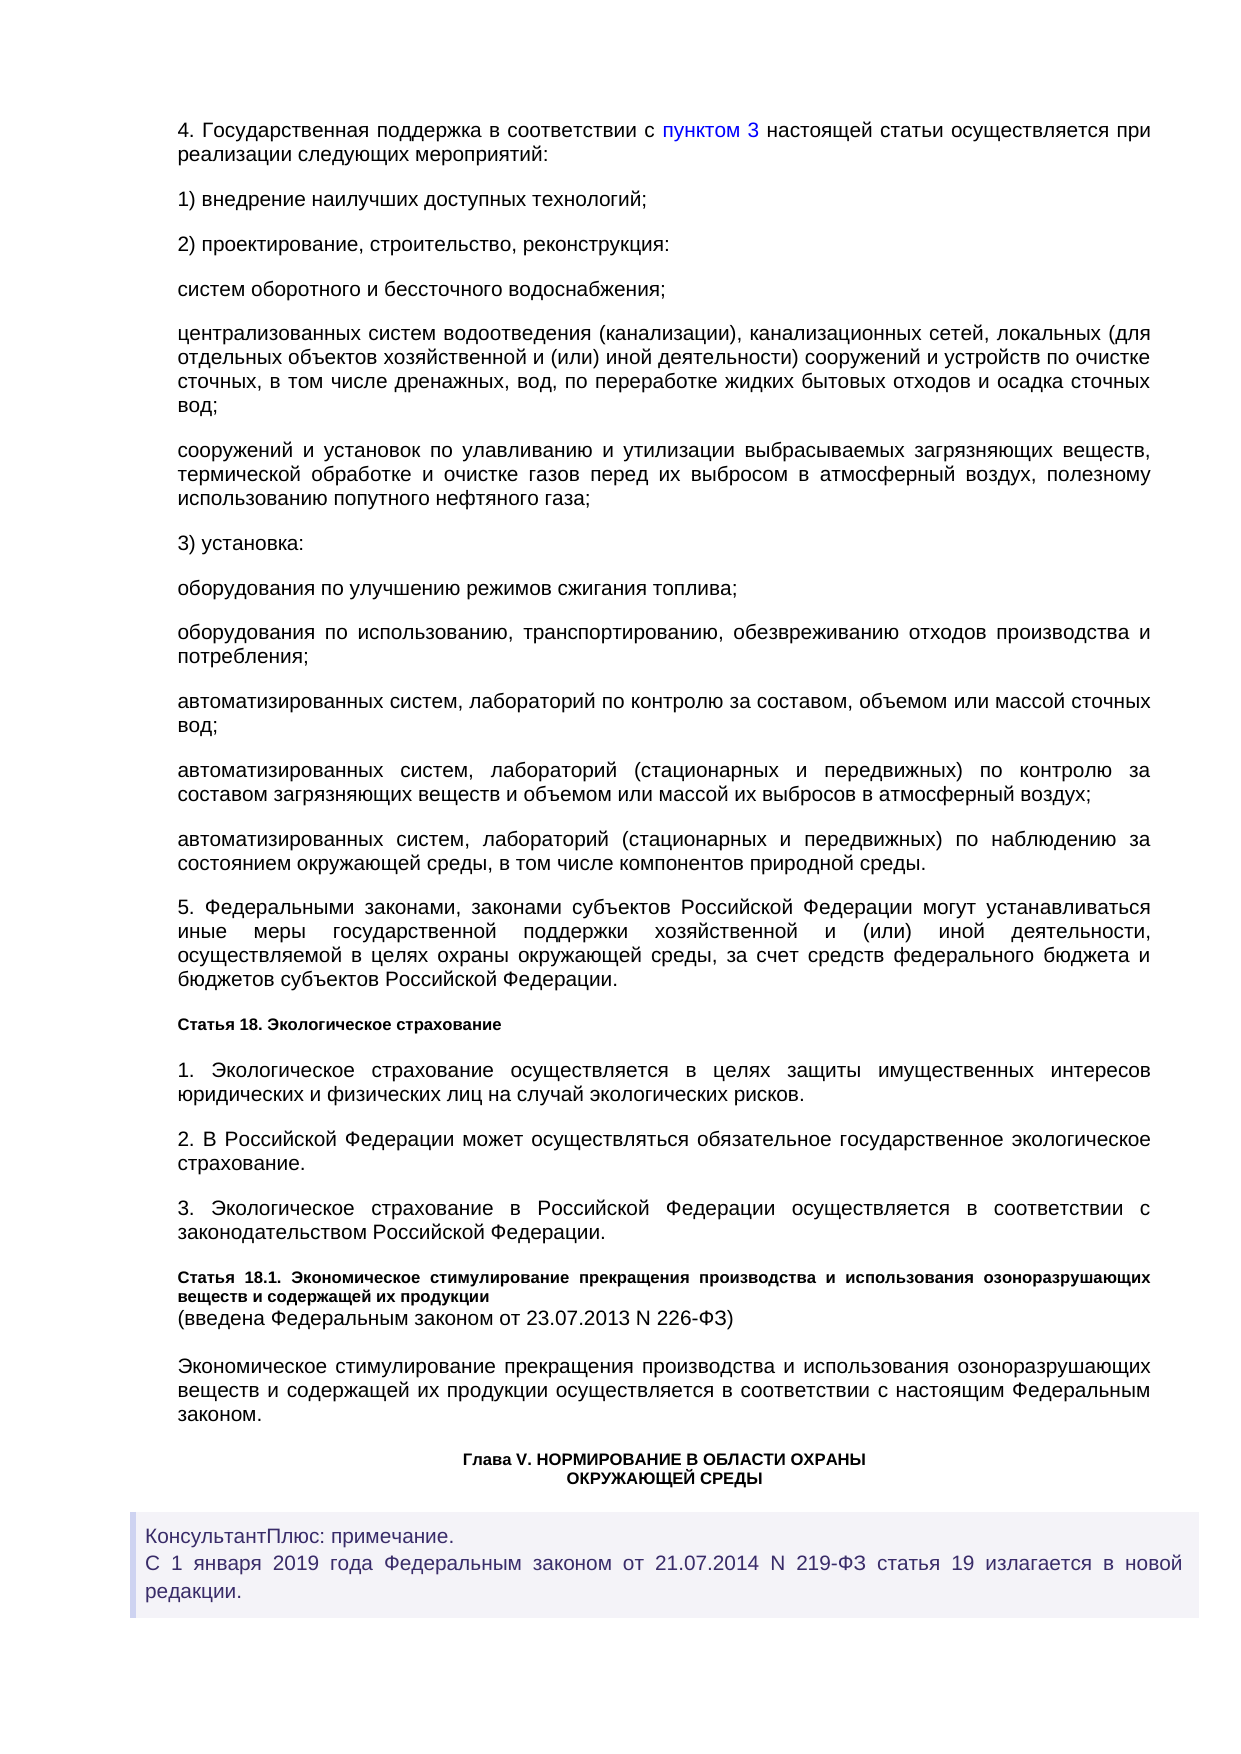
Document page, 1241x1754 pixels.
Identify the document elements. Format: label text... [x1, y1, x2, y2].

table_header КонсультантПлюс: примечание. С 1 января 2019 года Федеральным законом от 21.07.2014 N 219-ФЗ статья 19 излагается в новой редакции. [136, 1512, 1193, 1618]
text оборудования по использованию, транспортированию, обезвреживанию отходов производства и потребления; [177, 620, 1152, 668]
text автоматизированных систем, лабораторий (стационарных и передвижных) по контролю за составом загрязняющих веществ и объемом или массой их выбросов в атмосферный воздух; [177, 758, 1152, 806]
text ОКРУЖАЮЩЕЙ СРЕДЫ [177, 1469, 1152, 1488]
text Статья 18.1. Экономическое стимулирование прекращения производства и использования озоноразрушающих веществ и содержащей их продукции [177, 1267, 1152, 1306]
text сооружений и установок по улавливанию и утилизации выбрасываемых загрязняющих веществ, термической обработке и очистке газов перед их выбросом в атмосферный воздух, полезному использованию попутного нефтяного газа; [177, 438, 1152, 510]
text 2. В Российской Федерации может осуществляться обязательное государственное экологическое страхование. [177, 1127, 1152, 1175]
text 1) внедрение наилучших доступных технологий; [177, 187, 1152, 211]
text 3. Экологическое страхование в Российской Федерации осуществляется в соответствии с законодательством Российской Федерации. [177, 1196, 1152, 1243]
text автоматизированных систем, лабораторий (стационарных и передвижных) по наблюдению за состоянием окружающей среды, в том числе компонентов природной среды. [177, 826, 1152, 874]
text Статья 18. Экологическое страхование [177, 1015, 1152, 1034]
text Глава V. НОРМИРОВАНИЕ В ОБЛАСТИ ОХРАНЫ [177, 1449, 1152, 1469]
text Экономическое стимулирование прекращения производства и использования озоноразрушающих веществ и содержащей их продукции осуществляется в соответствии с настоящим Федеральным законом. [177, 1354, 1152, 1426]
text 5. Федеральными законами, законами субъектов Российской Федерации могут устанавливаться иные меры государственной поддержки хозяйственной и (или) иной деятельности, осуществляемой в целях охраны окружающей среды, за счет средств федерального бюджета и бюджетов субъектов Российской Федерации. [177, 895, 1152, 991]
text 2) проектирование, строительство, реконструкция: [177, 232, 1152, 256]
text 3) установка: [177, 531, 1152, 554]
text централизованных систем водоотведения (канализации), канализационных сетей, локальных (для отдельных объектов хозяйственной и (или) иной деятельности) сооружений и устройств по очистке сточных, в том числе дренажных, вод, по переработке жидких бытовых отходов и осадка сточных вод; [177, 321, 1152, 417]
text 1. Экологическое страхование осуществляется в целях защиты имущественных интересов юридических и физических лиц на случай экологических рисков. [177, 1058, 1152, 1106]
text (введена Федеральным законом от 23.07.2013 N 226-ФЗ) [177, 1306, 1152, 1330]
text систем оборотного и бессточного водоснабжения; [177, 276, 1152, 300]
text оборудования по улучшению режимов сжигания топлива; [177, 575, 1152, 599]
text 4. Государственная поддержка в соответствии с пунктом 3 настоящей статьи осуществляется при реализации следующих мероприятий: [177, 118, 1152, 166]
text автоматизированных систем, лабораторий по контролю за составом, объемом или массой сточных вод; [177, 689, 1152, 737]
